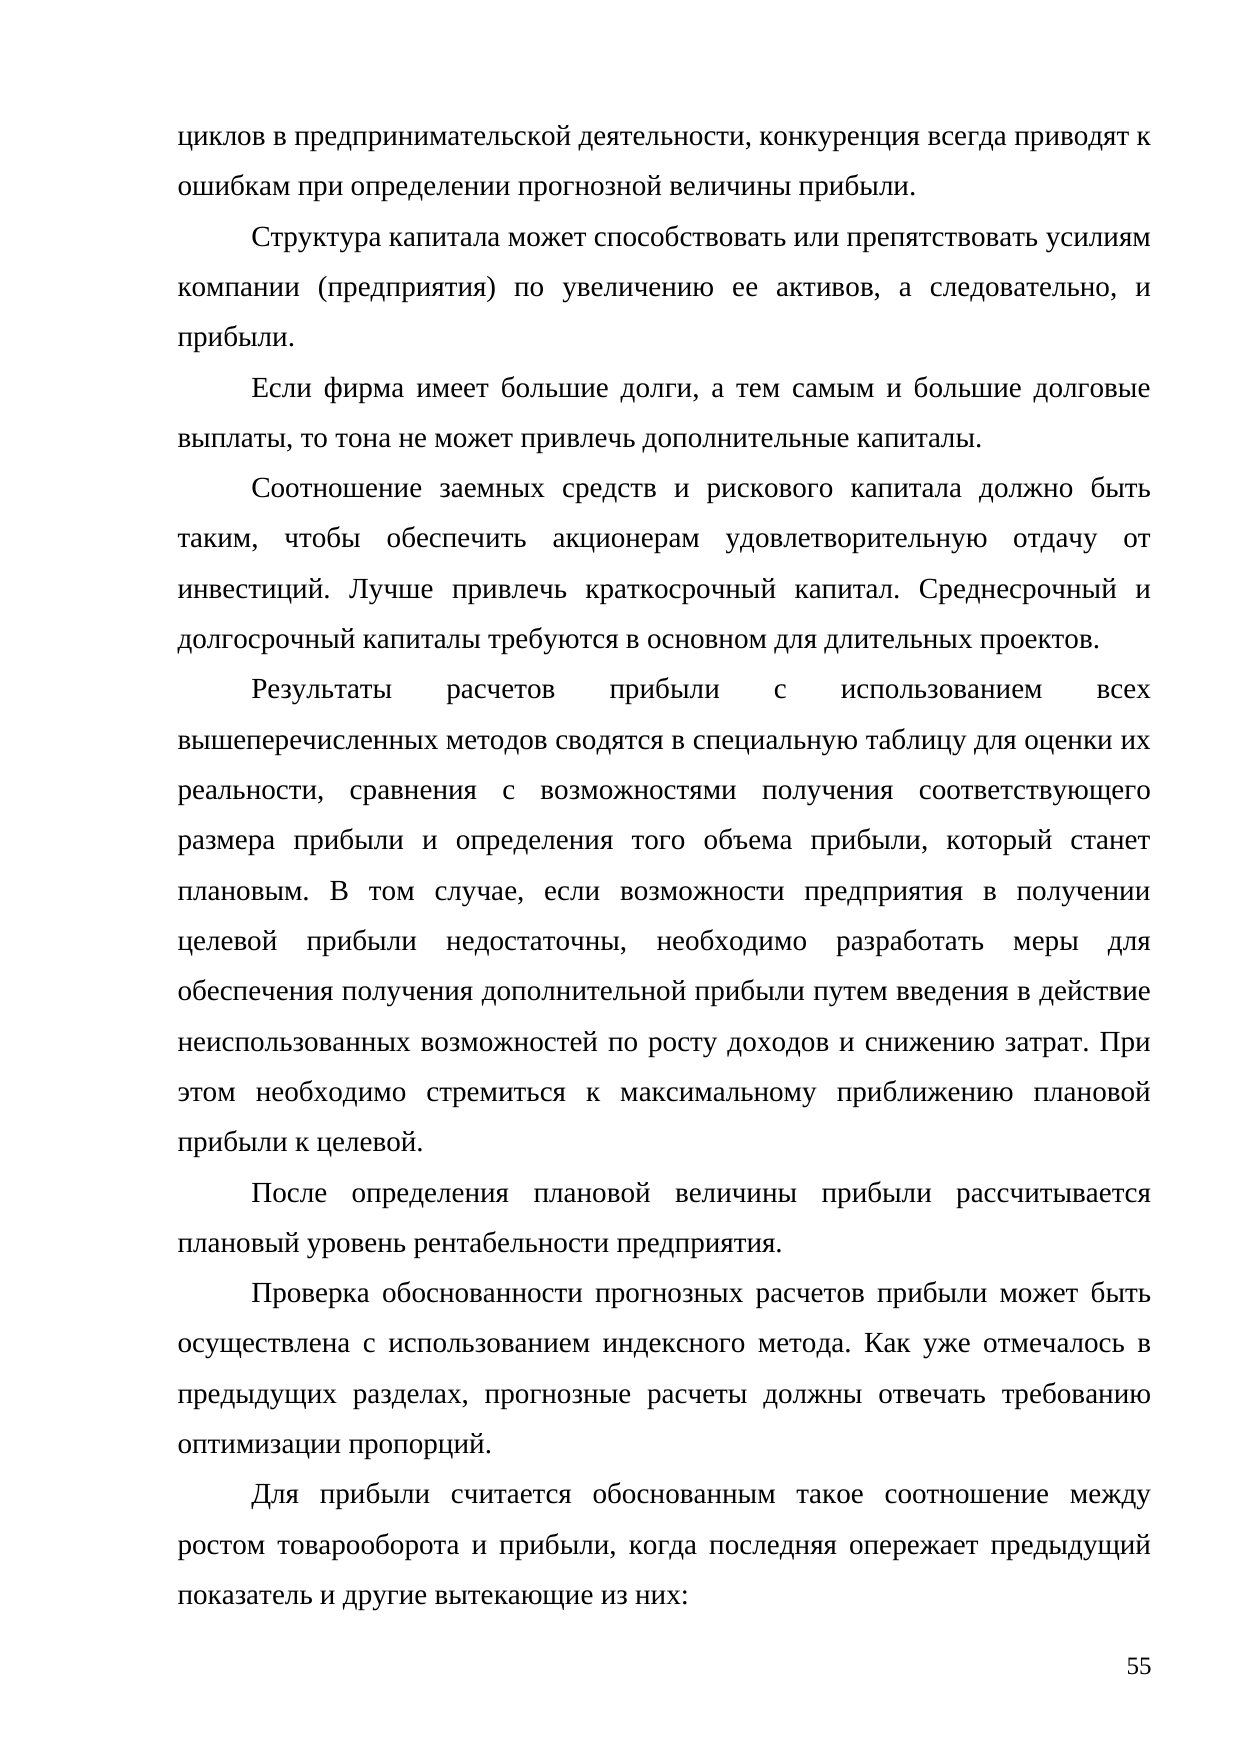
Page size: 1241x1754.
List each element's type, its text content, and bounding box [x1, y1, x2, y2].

text Для прибыли считается обоснованным такое соотношение между ростом товарооборота и прибыли, когда последняя опережает предыдущий показатель и другие вытекающие из них: [177, 1477, 1152, 1611]
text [177, 118, 1152, 202]
text Результаты расчетов прибыли с использованием всех вышеперечисленных методов сводятся в специальную таблицу для оценки их реальности, сравнения с возможностями получения соответствующего размера прибыли и определения того объема прибыли, который станет плановым. В том случае, если возможности предприятия в получении целевой прибыли недостаточны, необходимо разработать меры для обеспечения получения дополнительной прибыли путем введения в действие неиспользованных возможностей по росту доходов и снижению затрат. При этом необходимо стремиться к максимальному приближению плановой прибыли к целевой. [177, 672, 1152, 1158]
text Проверка обоснованности прогнозных расчетов прибыли может быть осуществлена с использованием индексного метода. Как уже отмечалось в предыдущих разделах, прогнозные расчеты должны отвечать требованию оптимизации пропорций. [177, 1275, 1152, 1460]
text Соотношение заемных средств и рискового капитала должно быть таким, чтобы обеспечить акционерам удовлетворительную отдачу от инвестиций. Лучше привлечь краткосрочный капитал. Среднесрочный и долгосрочный капиталы требуются в основном для длительных проектов. [177, 470, 1152, 655]
text Структура капитала может способствовать или препятствовать усилиям компании (предприятия) по увеличению ее активов, а следовательно, и прибыли. [177, 219, 1152, 353]
text Если фирма имеет большие долги, а тем самым и большие долговые выплаты, то тона не может привлечь дополнительные капиталы. [177, 370, 1152, 453]
text После определения плановой величины прибыли рассчитывается плановый уровень рентабельности предприятия. [177, 1175, 1152, 1258]
